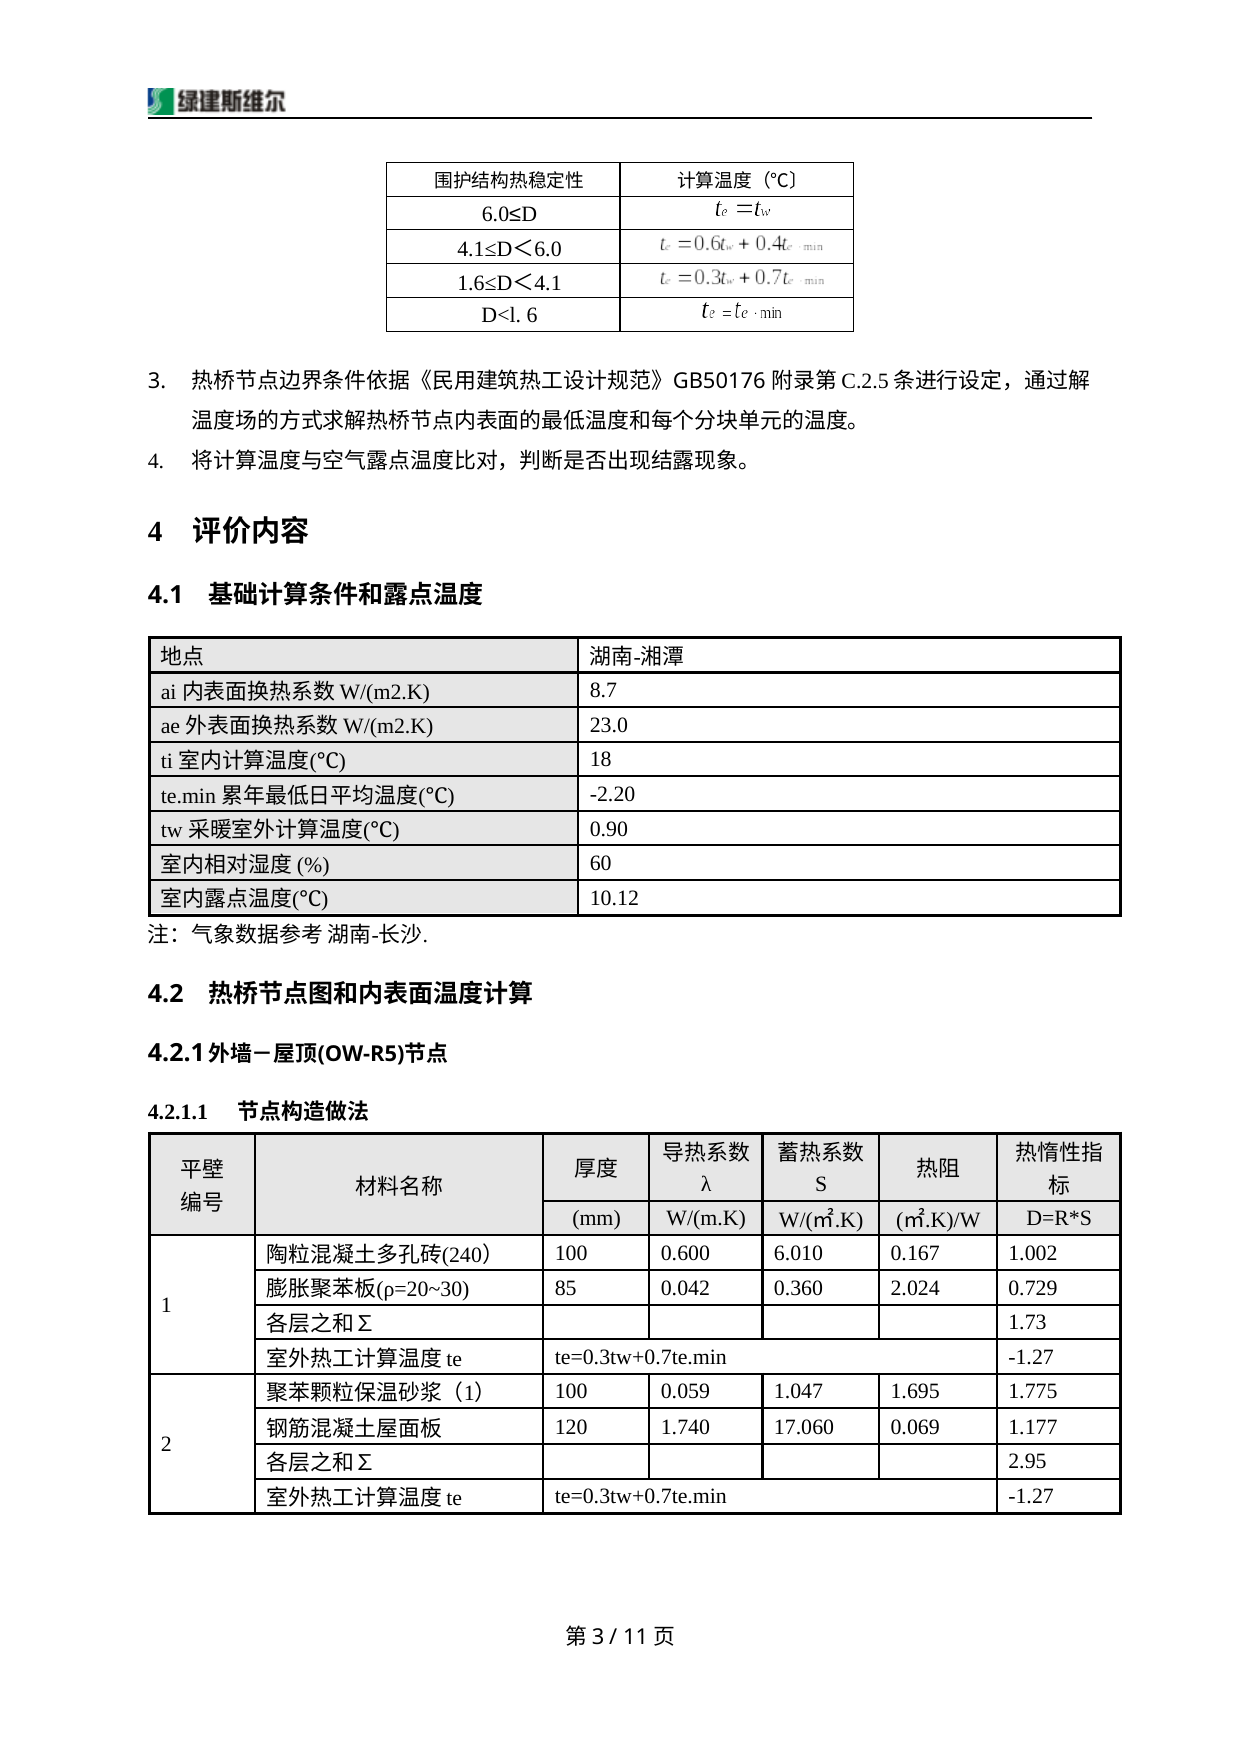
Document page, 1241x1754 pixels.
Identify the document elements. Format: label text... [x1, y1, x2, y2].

table_cell 0.059 [650, 1375, 761, 1407]
table_cell te=0.3tw+0.7te.min [544, 1480, 996, 1512]
table_cell 1.047 [764, 1375, 878, 1407]
table_cell 各层之和∑ [256, 1306, 542, 1338]
table_cell 6.0≤D [387, 197, 619, 229]
table_cell te.min 累年最低日平均温度(℃) [151, 777, 577, 810]
table_cell 陶粒混凝土多孔砖(240） [256, 1236, 542, 1269]
table_cell 膨胀聚苯板(ρ=20~30) [256, 1271, 542, 1303]
table_cell 1.002 [998, 1236, 1119, 1269]
table_cell ae 外表面换热系数W/(m2.K) [151, 708, 577, 741]
table_header 热惰性指标 [998, 1135, 1119, 1200]
table_cell [621, 197, 853, 229]
table_cell 17.060 [764, 1409, 878, 1443]
table_cell W/(㎡.K) [764, 1202, 878, 1234]
table_header 导热系数λ [650, 1135, 761, 1200]
table_cell [650, 1306, 761, 1338]
table_cell 室内相对湿度 (%) [151, 846, 577, 879]
table_cell [621, 230, 853, 263]
subtitle 基础计算条件和露点温度 [148, 574, 1092, 611]
table_cell 0.600 [650, 1236, 761, 1269]
table_cell 1.775 [998, 1375, 1119, 1407]
table_cell 0.042 [650, 1271, 761, 1303]
table_cell -1.27 [998, 1480, 1119, 1512]
table_cell 钢筋混凝土屋面板 [256, 1409, 542, 1443]
table_header 热阻 [880, 1135, 996, 1200]
subtitle 热桥节点图和内表面温度计算 [148, 973, 1092, 1009]
table_cell 2 [151, 1375, 254, 1512]
table_cell D=R*S [998, 1202, 1119, 1234]
table_cell (mm) [544, 1202, 648, 1234]
table_cell [880, 1306, 996, 1338]
table_header 材料名称 [256, 1135, 542, 1234]
table_cell (㎡.K)/W [880, 1202, 996, 1234]
table_cell 室外热工计算温度te [256, 1340, 542, 1373]
table_cell [764, 1306, 878, 1338]
table_header 湖南-湘潭 [579, 639, 1119, 671]
table_cell 10.12 [579, 881, 1119, 913]
picture [147, 88, 289, 115]
table_cell 2.024 [880, 1271, 996, 1303]
table_cell [764, 1445, 878, 1477]
table_cell 85 [544, 1271, 648, 1303]
table_cell ai 内表面换热系数W/(m2.K) [151, 674, 577, 706]
table_cell 23.0 [579, 708, 1119, 741]
table_header 计算温度（℃〕 [621, 163, 853, 196]
table_cell 0.069 [880, 1409, 996, 1443]
table_cell [621, 264, 853, 297]
list 将计算温度与空气露点温度比对，判断是否出现结露现象。 [148, 443, 1092, 474]
table_cell te=0.3tw+0.7te.min [544, 1340, 996, 1373]
list 热桥节点边界条件依据《民用建筑热工设计规范》GB50176 附录第C.2.5条进行设定，通过解温度场的方式求解热桥节点内表面的最低温度和每个分块单元的温度。 [148, 363, 1092, 435]
table_cell 聚苯颗粒保温砂浆（1） [256, 1375, 542, 1407]
table_cell 6.010 [764, 1236, 878, 1269]
table_cell 120 [544, 1409, 648, 1443]
table_cell -2.20 [579, 777, 1119, 810]
table_cell 各层之和∑ [256, 1445, 542, 1477]
table_cell [621, 298, 853, 331]
table_cell 1.695 [880, 1375, 996, 1407]
table_cell 8.7 [579, 674, 1119, 706]
table_header 蓄热系数S [764, 1135, 878, 1200]
table_header 地点 [151, 639, 577, 671]
table_cell 室内露点温度(℃) [151, 881, 577, 913]
table_cell 0.167 [880, 1236, 996, 1269]
table_cell 2.95 [998, 1445, 1119, 1477]
subtitle 外墙－屋顶(OW-R5)节点 [148, 1034, 1092, 1069]
text 注：气象数据参考 湖南-长沙. [148, 917, 1092, 948]
table_cell 1.740 [650, 1409, 761, 1443]
table_cell tw 采暖室外计算温度(℃) [151, 812, 577, 844]
table_cell 4.1≤D＜6.0 [387, 230, 619, 263]
table_header 厚度 [544, 1135, 648, 1200]
table_cell 1.73 [998, 1306, 1119, 1338]
table_cell ti 室内计算温度(℃) [151, 743, 577, 775]
table_header 围护结构热稳定性 [387, 163, 619, 196]
table_cell 18 [579, 743, 1119, 775]
table_header 平壁 编号 [151, 1135, 254, 1234]
table_cell [544, 1445, 648, 1477]
table_cell [880, 1445, 996, 1477]
table_cell 100 [544, 1375, 648, 1407]
table_cell 1.6≤D＜4.1 [387, 264, 619, 297]
table_cell 室外热工计算温度te [256, 1480, 542, 1512]
table_cell 100 [544, 1236, 648, 1269]
table_cell 0.729 [998, 1271, 1119, 1303]
subtitle 评价内容 [148, 507, 1092, 549]
table_cell [650, 1445, 761, 1477]
table_cell 60 [579, 846, 1119, 879]
table_cell 1.177 [998, 1409, 1119, 1443]
table_cell 0.90 [579, 812, 1119, 844]
table_cell D<l. 6 [387, 298, 619, 331]
table_cell 0.360 [764, 1271, 878, 1303]
table_cell W/(m.K) [650, 1202, 761, 1234]
table_cell 1 [151, 1236, 254, 1373]
table_cell [544, 1306, 648, 1338]
table_cell -1.27 [998, 1340, 1119, 1373]
subtitle 节点构造做法 [148, 1094, 1092, 1125]
